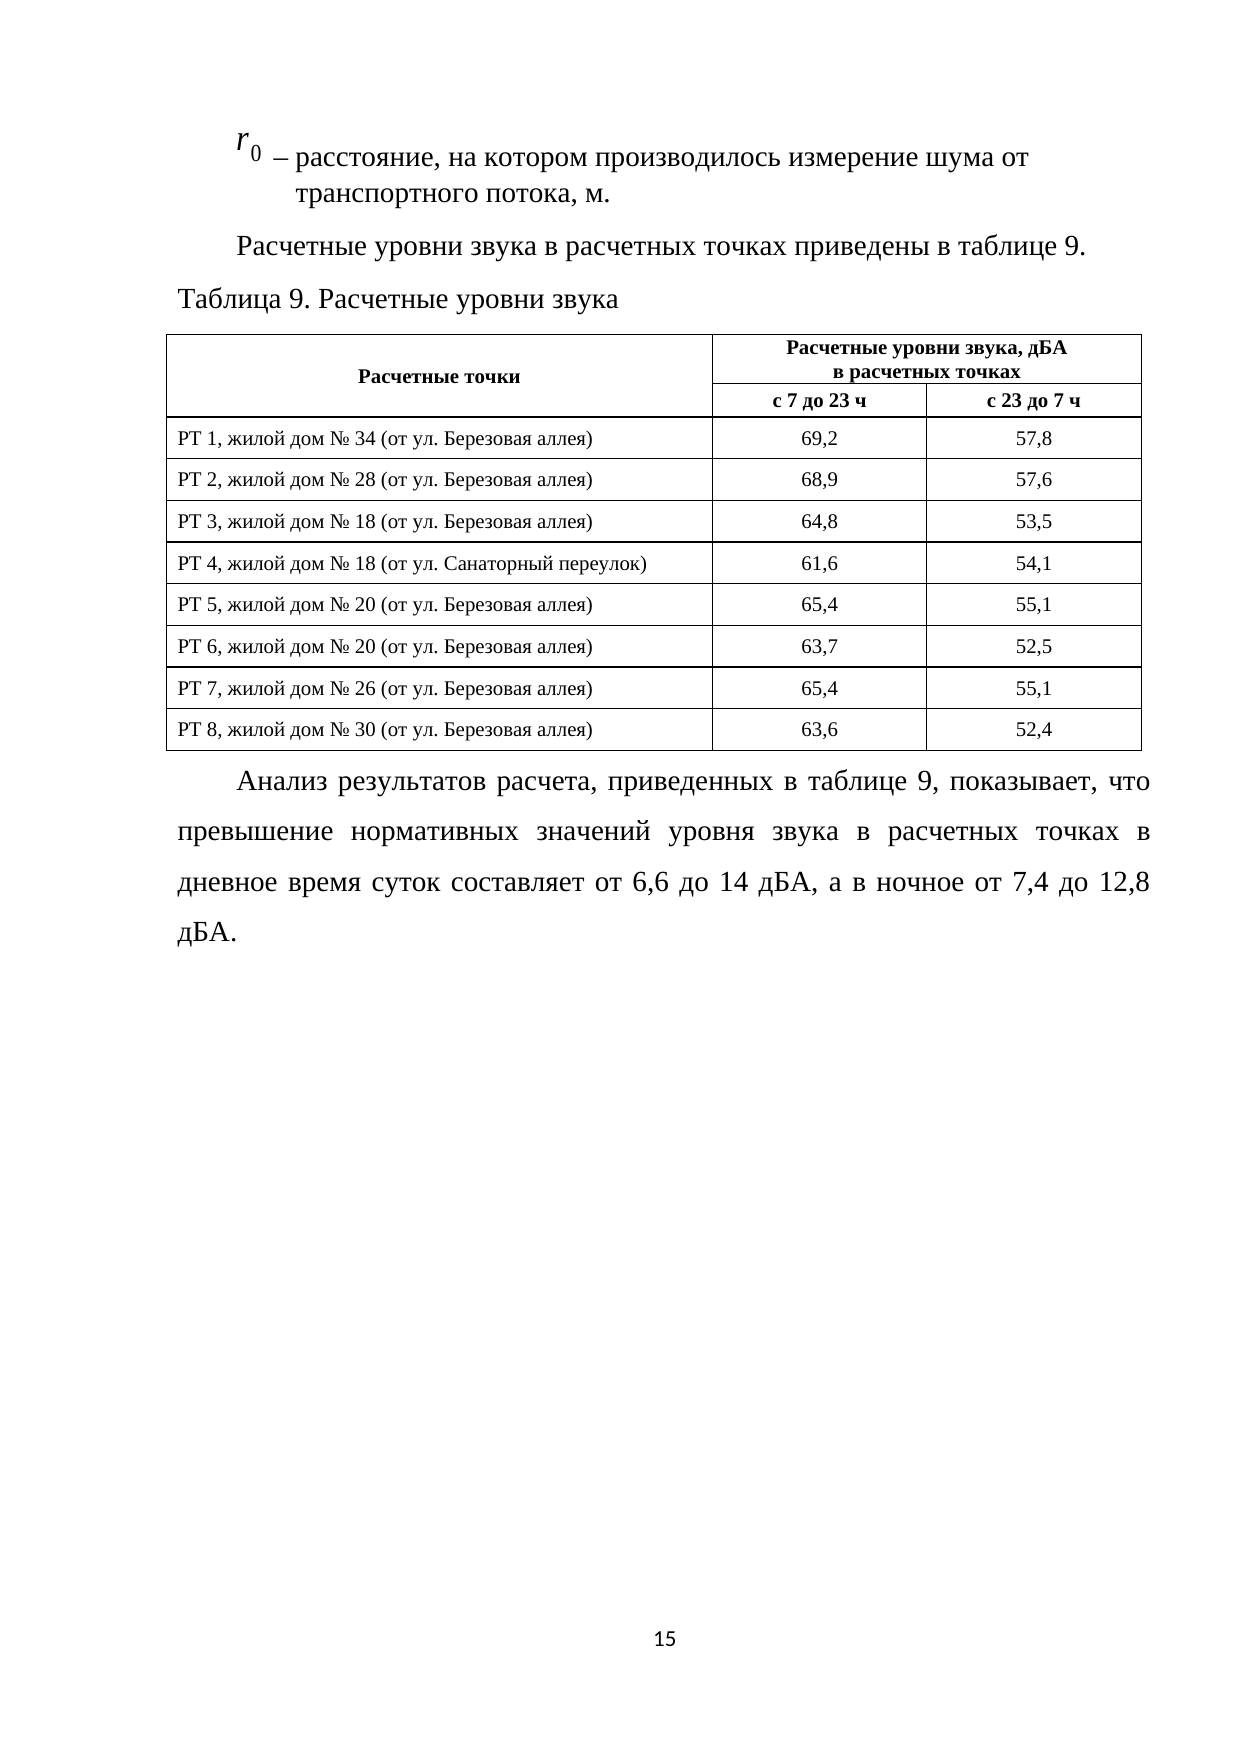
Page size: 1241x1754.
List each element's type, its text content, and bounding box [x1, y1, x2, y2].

table_cell 69,2 [713, 418, 926, 458]
table_cell 55,1 [927, 584, 1141, 625]
table_cell РТ 7, жилой дом № 26 (от ул. Березовая аллея) [167, 668, 712, 708]
table_cell РТ 4, жилой дом № 18 (от ул. Санаторный переулок) [167, 543, 712, 583]
table_header Расчетные точки [167, 335, 712, 416]
table_cell 52,4 [927, 709, 1141, 750]
table_cell с 7 до 23 ч [713, 384, 926, 416]
table_cell 54,1 [927, 543, 1141, 583]
table_cell 53,5 [927, 501, 1141, 541]
table_cell РТ 5, жилой дом № 20 (от ул. Березовая аллея) [167, 584, 712, 625]
table_cell РТ 6, жилой дом № 20 (от ул. Березовая аллея) [167, 626, 712, 666]
text – расстояние, на котором производилось измерение шума от транспортного потока, м. [236, 118, 1152, 209]
table_cell 68,9 [713, 459, 926, 500]
table_cell РТ 8, жилой дом № 30 (от ул. Березовая аллея) [167, 709, 712, 750]
table_cell 63,7 [713, 626, 926, 666]
table_cell 57,8 [927, 418, 1141, 458]
table_cell 55,1 [927, 668, 1141, 708]
table_header Расчетные уровни звука, дБА в расчетных точках [713, 335, 1141, 383]
text Таблица 9. Расчетные уровни звука [177, 281, 1152, 314]
table_cell с 23 до 7 ч [927, 384, 1141, 416]
table_cell РТ 1, жилой дом № 34 (от ул. Березовая аллея) [167, 418, 712, 458]
table_cell 63,6 [713, 709, 926, 750]
table_cell 65,4 [713, 584, 926, 625]
table_cell 65,4 [713, 668, 926, 708]
text Расчетные уровни звука в расчетных точках приведены в таблице 9. [236, 228, 1152, 262]
table_cell 57,6 [927, 459, 1141, 500]
table_cell 52,5 [927, 626, 1141, 666]
table_cell 61,6 [713, 543, 926, 583]
table_cell 64,8 [713, 501, 926, 541]
table_cell РТ 2, жилой дом № 28 (от ул. Березовая аллея) [167, 459, 712, 500]
table_cell РТ 3, жилой дом № 18 (от ул. Березовая аллея) [167, 501, 712, 541]
text Анализ результатов расчета, приведенных в таблице 9, показывает, что превышение нормативных значений уровня звука в расчетных точках в дневное время суток составляет от 6,6 до 14 дБА, а в ночное от 7,4 до 12,8 дБА. [177, 763, 1152, 948]
